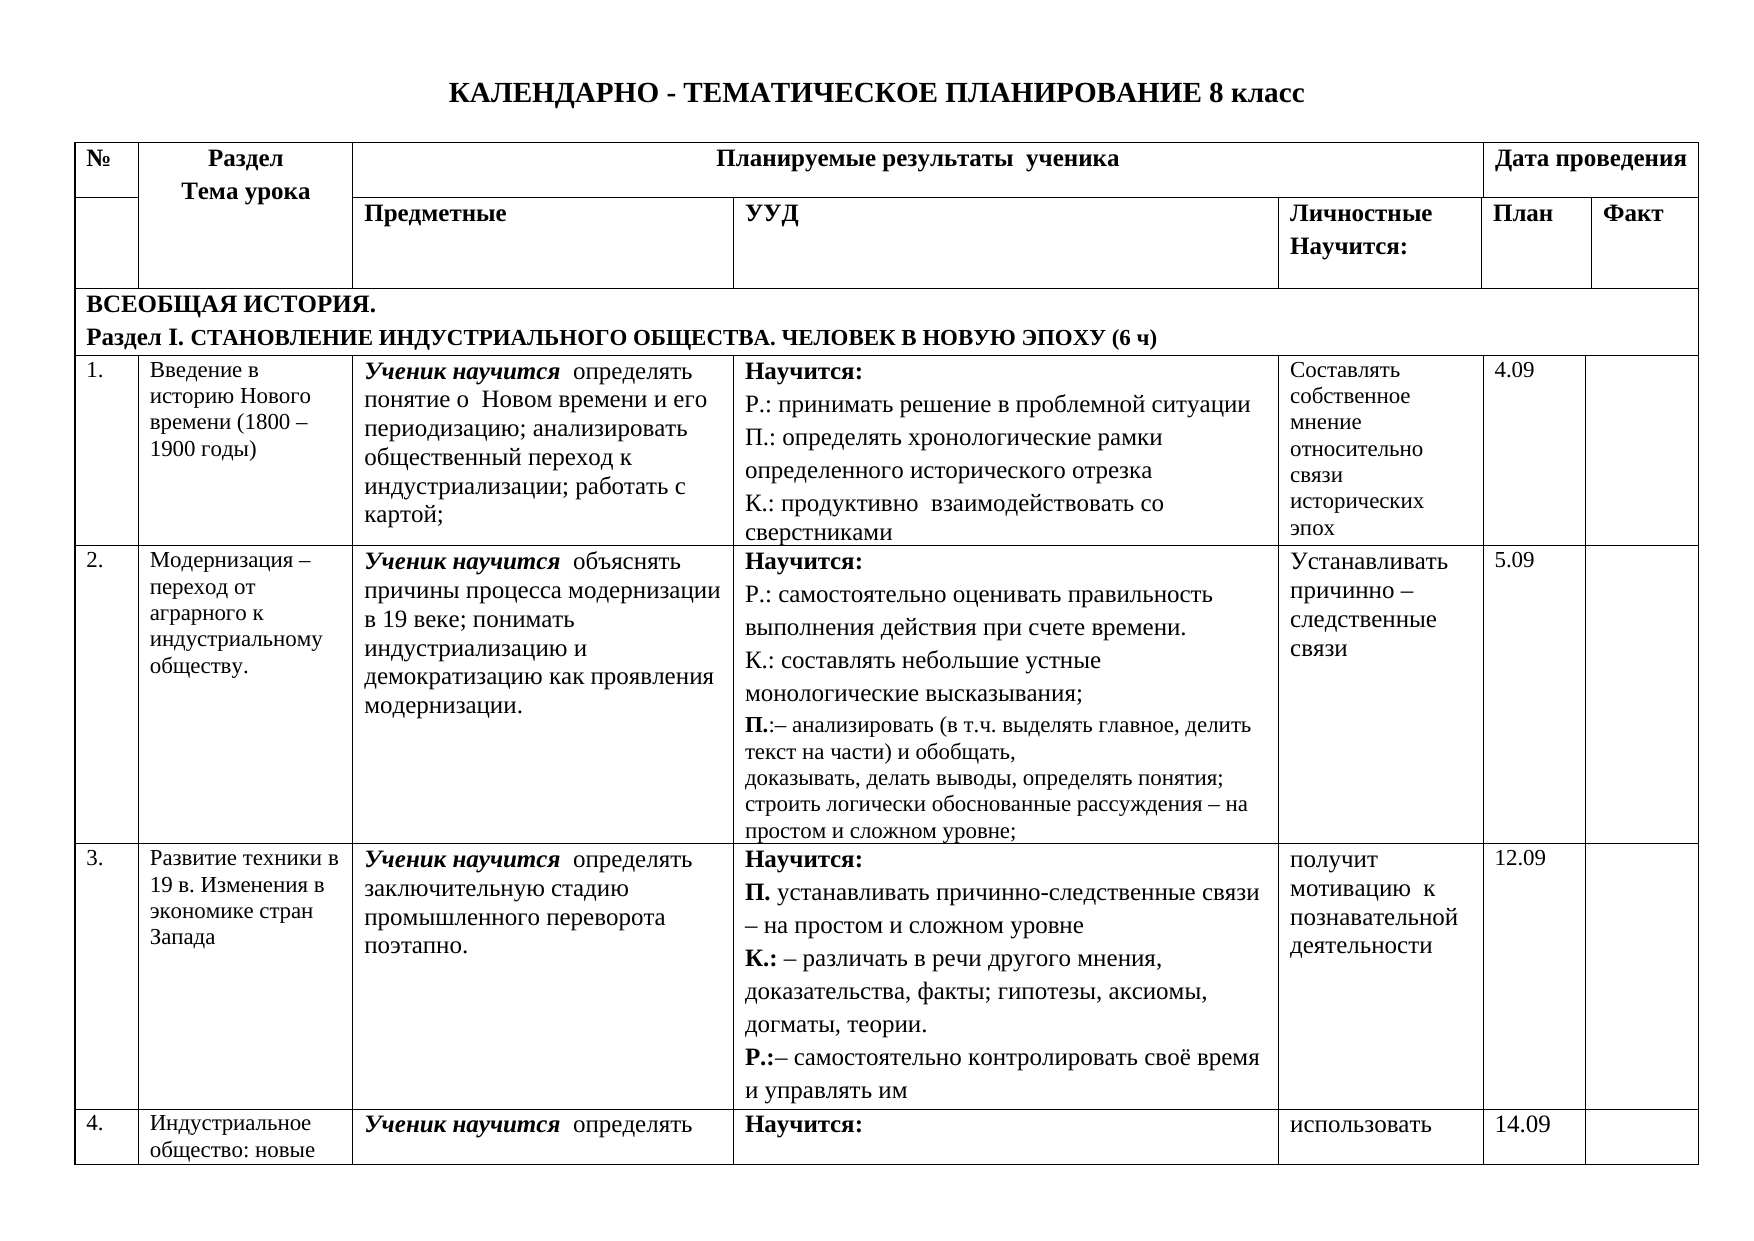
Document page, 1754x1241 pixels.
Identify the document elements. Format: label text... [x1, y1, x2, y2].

table_cell [1586, 356, 1698, 545]
table_cell [1586, 1110, 1698, 1164]
table_header № [76, 143, 138, 197]
table_cell Научится: Р.: принимать решение в проблемной ситуации П.: определять хронологические рамки определенного исторического отрезка К.: продуктивно взаимодействовать со сверстниками [734, 356, 1278, 545]
table_header Дата проведения [1484, 143, 1698, 197]
table_cell Устанавливать причинно – следственные связи [1279, 546, 1483, 843]
table_cell Научится: П. устанавливать причинно-следственные связи – на простом и сложном уровне К.: – различать в речи другого мнения, доказательства, факты; гипотезы, аксиомы, догматы, теории. Р.:– самостоятельно контролировать своё время и управлять им [734, 844, 1278, 1108]
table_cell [1279, 1110, 1483, 1164]
table_cell Развитие техники в 19 в. Изменения в экономике стран Запада [139, 844, 352, 1108]
table_cell [76, 198, 138, 288]
table_cell Личностные Научится: [1279, 198, 1481, 288]
table_header Планируемые результаты ученика [353, 143, 1483, 197]
table_cell Введение в историю Нового времени (1800 – 1900 годы) [139, 356, 352, 545]
table_cell 12.09 [1484, 844, 1585, 1108]
table_cell Предметные [353, 198, 733, 288]
table_cell 5.09 [1484, 546, 1585, 843]
table_cell ВСЕОБЩАЯ ИСТОРИЯ. Раздел I. СТАНОВЛЕНИЕ ИНДУСТРИАЛЬНОГО ОБЩЕСТВА. ЧЕЛОВЕК В НОВУЮ ЭПОХУ (6 ч) [76, 289, 1698, 355]
table_cell 1. [76, 356, 138, 545]
table_header Раздел Тема урока [139, 143, 352, 288]
table_cell Ученик научится определять заключительную стадию промышленного переворота поэтапно. [353, 844, 733, 1108]
table_cell 4. [76, 1110, 138, 1164]
table_cell Факт [1592, 198, 1698, 288]
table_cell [734, 1110, 1278, 1164]
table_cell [139, 1110, 352, 1164]
table_cell Научится: Р.: самостоятельно оценивать правильность выполнения действия при счете времени. К.: составлять небольшие устные монологические высказывания; П.:– анализировать (в т.ч. выделять главное, делить текст на части) и обобщать, доказывать, делать выводы, определять понятия; строить логически обоснованные рассуждения – на простом и сложном уровне; [734, 546, 1278, 843]
table_cell [1586, 546, 1698, 843]
table_cell 3. [76, 844, 138, 1108]
table_cell 4.09 [1484, 356, 1585, 545]
table_cell Ученик научится определять понятие о Новом времени и его периодизацию; анализировать общественный переход к индустриализации; работать с картой; [353, 356, 733, 545]
table_cell УУД [734, 198, 1278, 288]
table_cell получит мотивацию к познавательной деятельности [1279, 844, 1483, 1108]
text КАЛЕНДАРНО - ТЕМАТИЧЕСКОЕ ПЛАНИРОВАНИЕ 8 класс [75, 75, 1679, 108]
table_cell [353, 1110, 733, 1164]
table_cell Ученик научится объяснять причины процесса модернизации в 19 веке; понимать индустриализацию и демократизацию как проявления модернизации. [353, 546, 733, 843]
table_cell 2. [76, 546, 138, 843]
table_cell 14.09 [1484, 1110, 1585, 1164]
table_cell [1586, 844, 1698, 1108]
table_cell Модернизация – переход от аграрного к индустриальному обществу. [139, 546, 352, 843]
table_cell План [1482, 198, 1591, 288]
table_cell Составлять собственное мнение относительно связи исторических эпох [1279, 356, 1483, 545]
